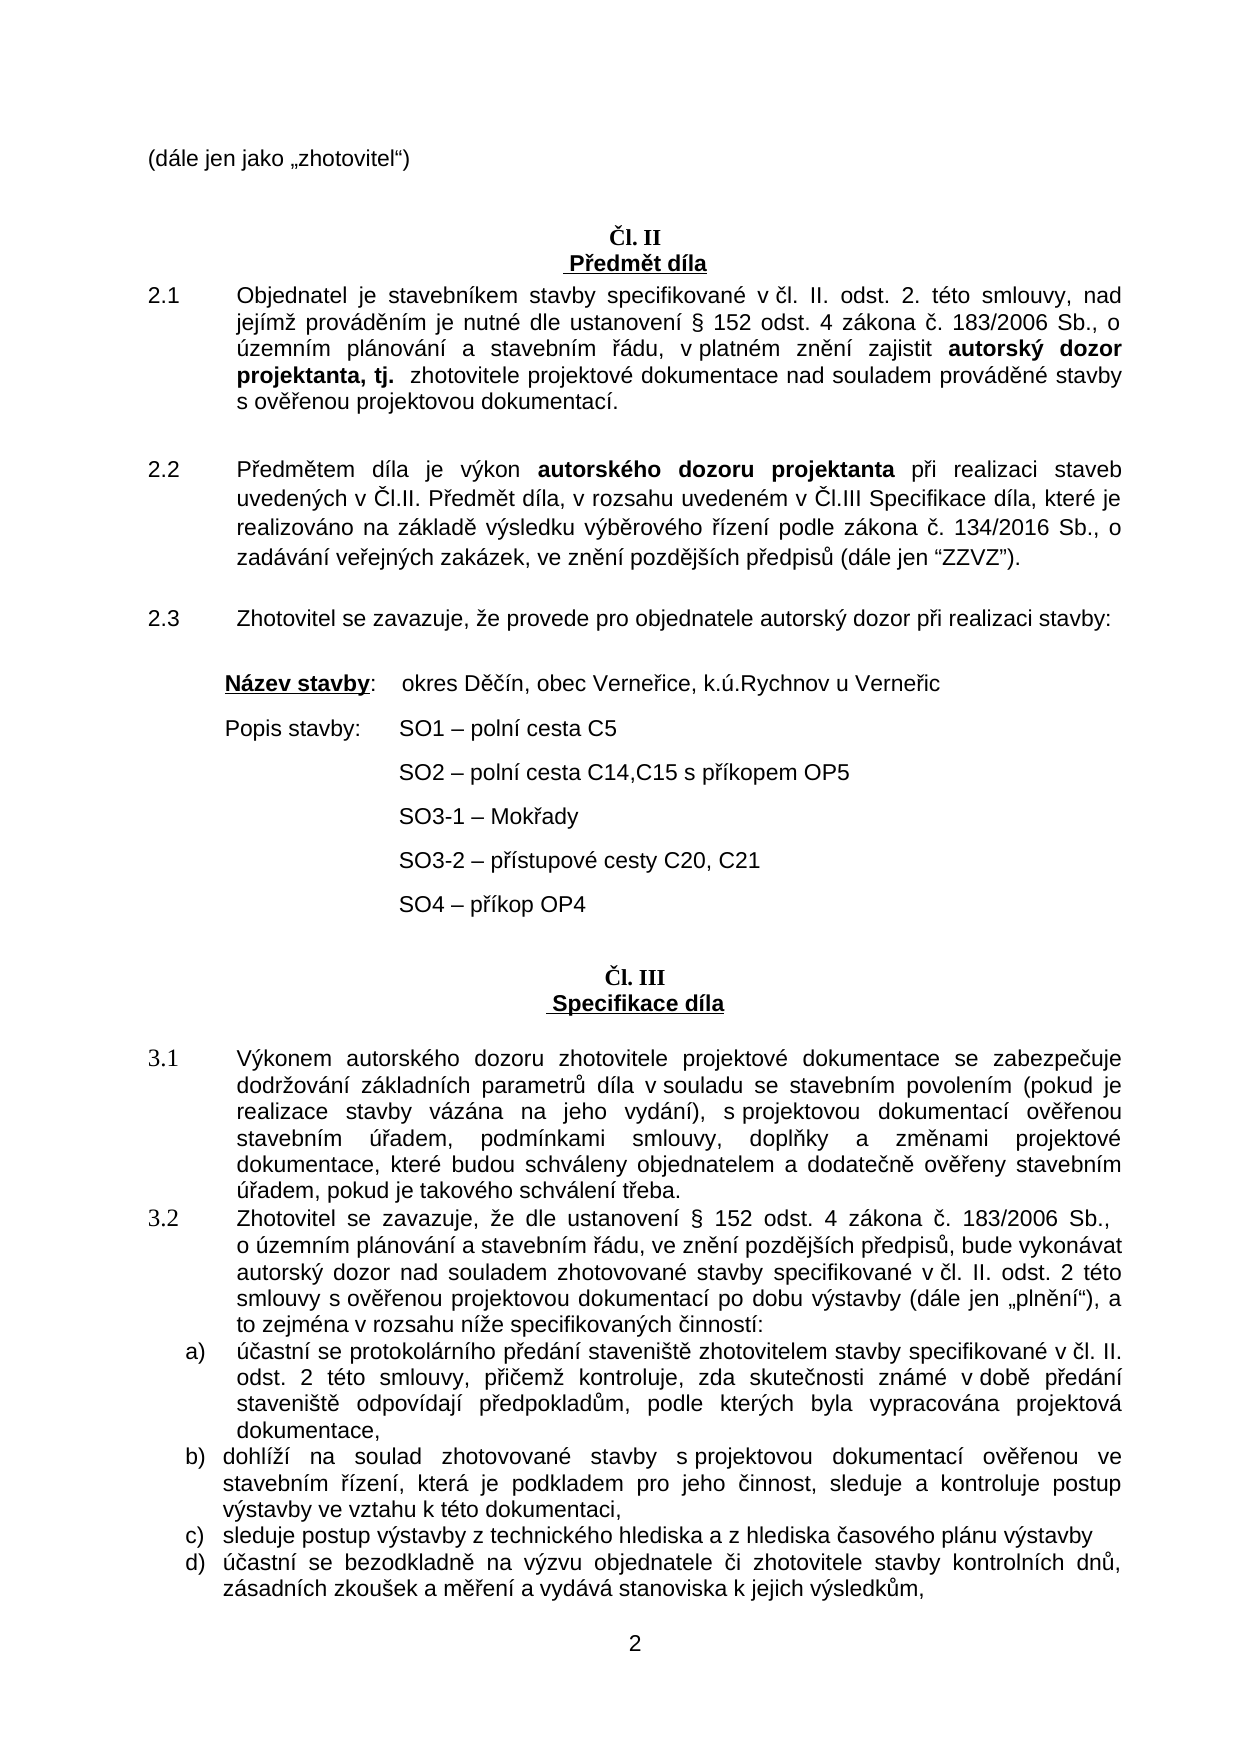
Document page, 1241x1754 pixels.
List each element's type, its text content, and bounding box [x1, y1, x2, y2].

list SO3-1 – Mokřady [399, 803, 1122, 829]
text (dále jen jako „zhotovitel“) [110, 144, 1122, 171]
list účastní se bezodkladně na výzvu objednatele či zhotovitele stavby kontrolních dnů, zásadních zkoušek a měření a vydává stanoviska k jejich výsledkům, [185, 1548, 1122, 1601]
text Čl. II [148, 223, 1122, 250]
list účastní se protokolárního předání staveniště zhotovitelem stavby specifikované v čl. II. odst. 2 této smlouvy, přičemž kontroluje, zda skutečnosti známé v době předání staveniště odpovídají předpokladům, podle kterých byla vypracována projektová dokumentace, [185, 1338, 1122, 1443]
list Objednatel je stavebníkem stavby specifikované v čl. II. odst. 2. této smlouvy, nad jejímž prováděním je nutné dle ustanovení § 152 odst. 4 zákona č. 183/2006 Sb., o územním plánování a stavebním řádu, v platném znění zajistit autorský dozor projektanta, tj. zhotovitele projektové dokumentace nad souladem prováděné stavby s ověřenou projektovou dokumentací. [148, 282, 1122, 414]
list SO4 – příkop OP4 [399, 891, 1122, 917]
list Zhotovitel se zavazuje, že dle ustanovení § 152 odst. 4 zákona č. 183/2006 Sb., o územním plánování a stavebním řádu, ve znění pozdějších předpisů, bude vykonávat autorský dozor nad souladem zhotovované stavby specifikované v čl. II. odst. 2 této smlouvy s ověřenou projektovou dokumentací po dobu výstavby (dále jen „plnění“), a to zejména v rozsahu níže specifikovaných činností: [148, 1203, 1122, 1338]
list sleduje postup výstavby z technického hlediska a z hlediska časového plánu výstavby [185, 1522, 1122, 1548]
list Popis stavby: SO1 – polní cesta C5 [224, 714, 1122, 741]
list dohlíží na soulad zhotovované stavby s projektovou dokumentací ověřenou ve stavebním řízení, která je podkladem pro jeho činnost, sleduje a kontroluje postup výstavby ve vztahu k této dokumentaci, [185, 1443, 1122, 1522]
list SO2 – polní cesta C14,C15 s příkopem OP5 [399, 758, 1122, 785]
list Výkonem autorského dozoru zhotovitele projektové dokumentace se zabezpečuje dodržování základních parametrů díla v souladu se stavebním povolením (pokud je realizace stavby vázána na jeho vydání), s projektovou dokumentací ověřenou stavebním úřadem, podmínkami smlouvy, doplňky a změnami projektové dokumentace, které budou schváleny objednatelem a dodatečně ověřeny stavebním úřadem, pokud je takového schválení třeba. [148, 1043, 1122, 1203]
text Čl. III [148, 964, 1122, 990]
list Předmětem díla je výkon autorského dozoru projektanta při realizaci staveb uvedených v Čl.II. Předmět díla, v rozsahu uvedeném v Čl.III Specifikace díla, které je realizováno na základě výsledku výběrového řízení podle zákona č. 134/2016 Sb., o zadávání veřejných zakázek, ve znění pozdějších předpisů (dále jen “ZZVZ”). [148, 453, 1122, 570]
text Předmět díla [148, 250, 1122, 276]
list Název stavby: okres Děčín, obec Verneřice, k.ú.Rychnov u Verneřic [224, 670, 1122, 697]
text Specifikace díla [148, 990, 1122, 1017]
list Zhotovitel se zavazuje, že provede pro objednatele autorský dozor při realizaci stavby: [148, 602, 1122, 632]
list SO3-2 – přístupové cesty C20, C21 [399, 847, 1122, 873]
